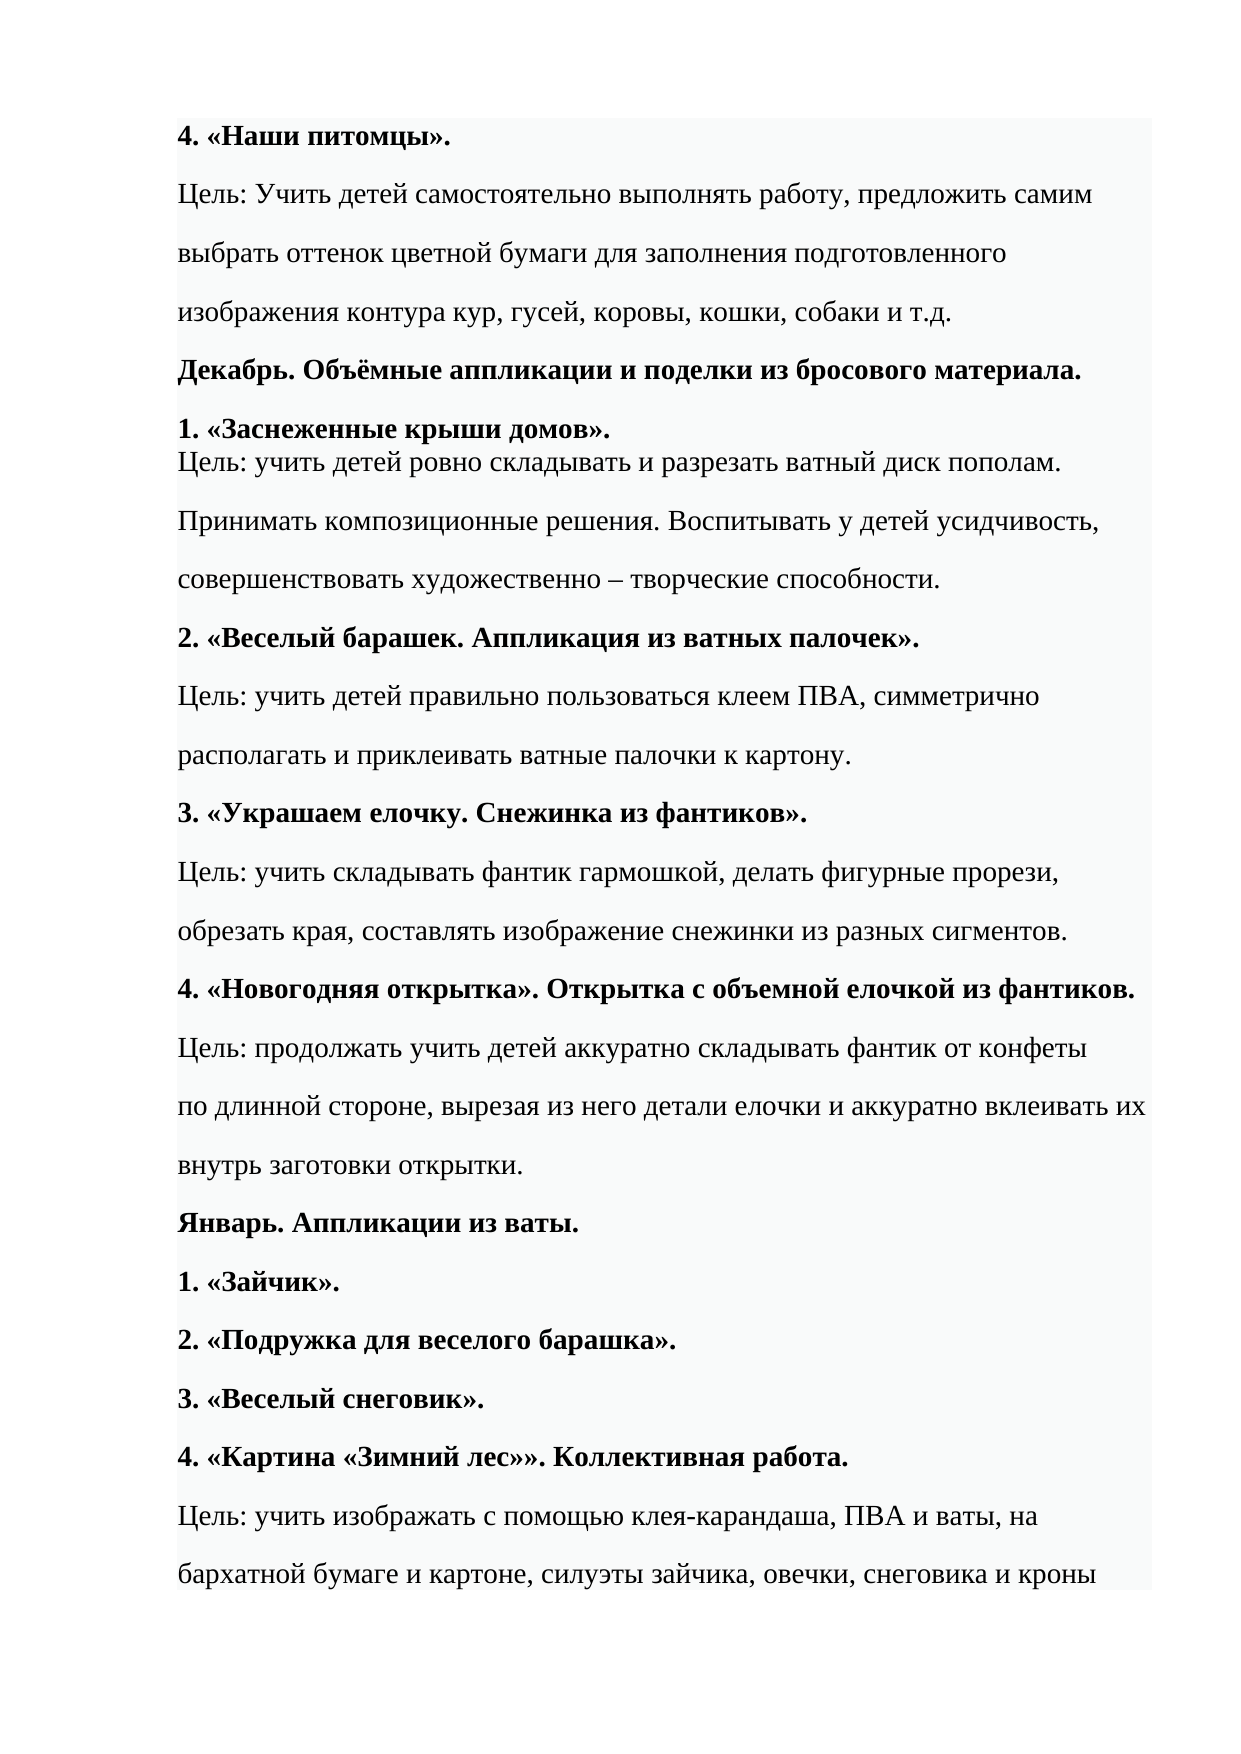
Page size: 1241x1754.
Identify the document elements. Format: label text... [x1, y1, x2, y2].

text 1. «Заснеженные крыши домов». Цель: учить детей ровно складывать и разрезать ватный диск пополам. [177, 411, 1152, 478]
text 2. «Подружка для веселого барашка». [177, 1322, 1152, 1356]
text по длинной стороне, вырезая из него детали елочки и аккуратно вклеивать их [177, 1088, 1152, 1122]
text Декабрь. Объёмные аппликации и поделки из бросового материала. [177, 352, 1152, 386]
text Цель: учить складывать фантик гармошкой, делать фигурные прорези, [177, 854, 1152, 888]
text совершенствовать художественно – творческие способности. [177, 561, 1152, 595]
text внутрь заготовки открытки. [177, 1147, 1152, 1180]
text выбрать оттенок цветной бумаги для заполнения подготовленного [177, 235, 1152, 269]
text 1. «Зайчик». [177, 1264, 1152, 1297]
text изображения контура кур, гусей, коровы, кошки, собаки и т.д. [177, 294, 1152, 327]
text 4. «Картина «Зимний лес»». Коллективная работа. [177, 1439, 1152, 1473]
text 3. «Веселый снеговик». [177, 1381, 1152, 1414]
text 4. «Наши питомцы». [177, 118, 1152, 152]
text Цель: Учить детей самостоятельно выполнять работу, предложить самим [177, 177, 1152, 210]
text располагать и приклеивать ватные палочки к картону. [177, 737, 1152, 771]
text 2. «Веселый барашек. Аппликация из ватных палочек». [177, 620, 1152, 653]
text 4. «Новогодняя открытка». Открытка с объемной елочкой из фантиков. [177, 971, 1152, 1005]
text Принимать композиционные решения. Воспитывать у детей усидчивость, [177, 503, 1152, 536]
text Цель: продолжать учить детей аккуратно складывать фантик от конфеты [177, 1030, 1152, 1063]
text Цель: учить детей правильно пользоваться клеем ПВА, симметрично [177, 678, 1152, 712]
text Цель: учить изображать с помощью клея-карандаша, ПВА и ваты, на [177, 1498, 1152, 1532]
text бархатной бумаге и картоне, силуэты зайчика, овечки, снеговика и кроны [177, 1557, 1152, 1590]
text Январь. Аппликации из ваты. [177, 1205, 1152, 1239]
text обрезать края, составлять изображение снежинки из разных сигментов. [177, 913, 1152, 946]
text 3. «Украшаем елочку. Снежинка из фантиков». [177, 796, 1152, 829]
